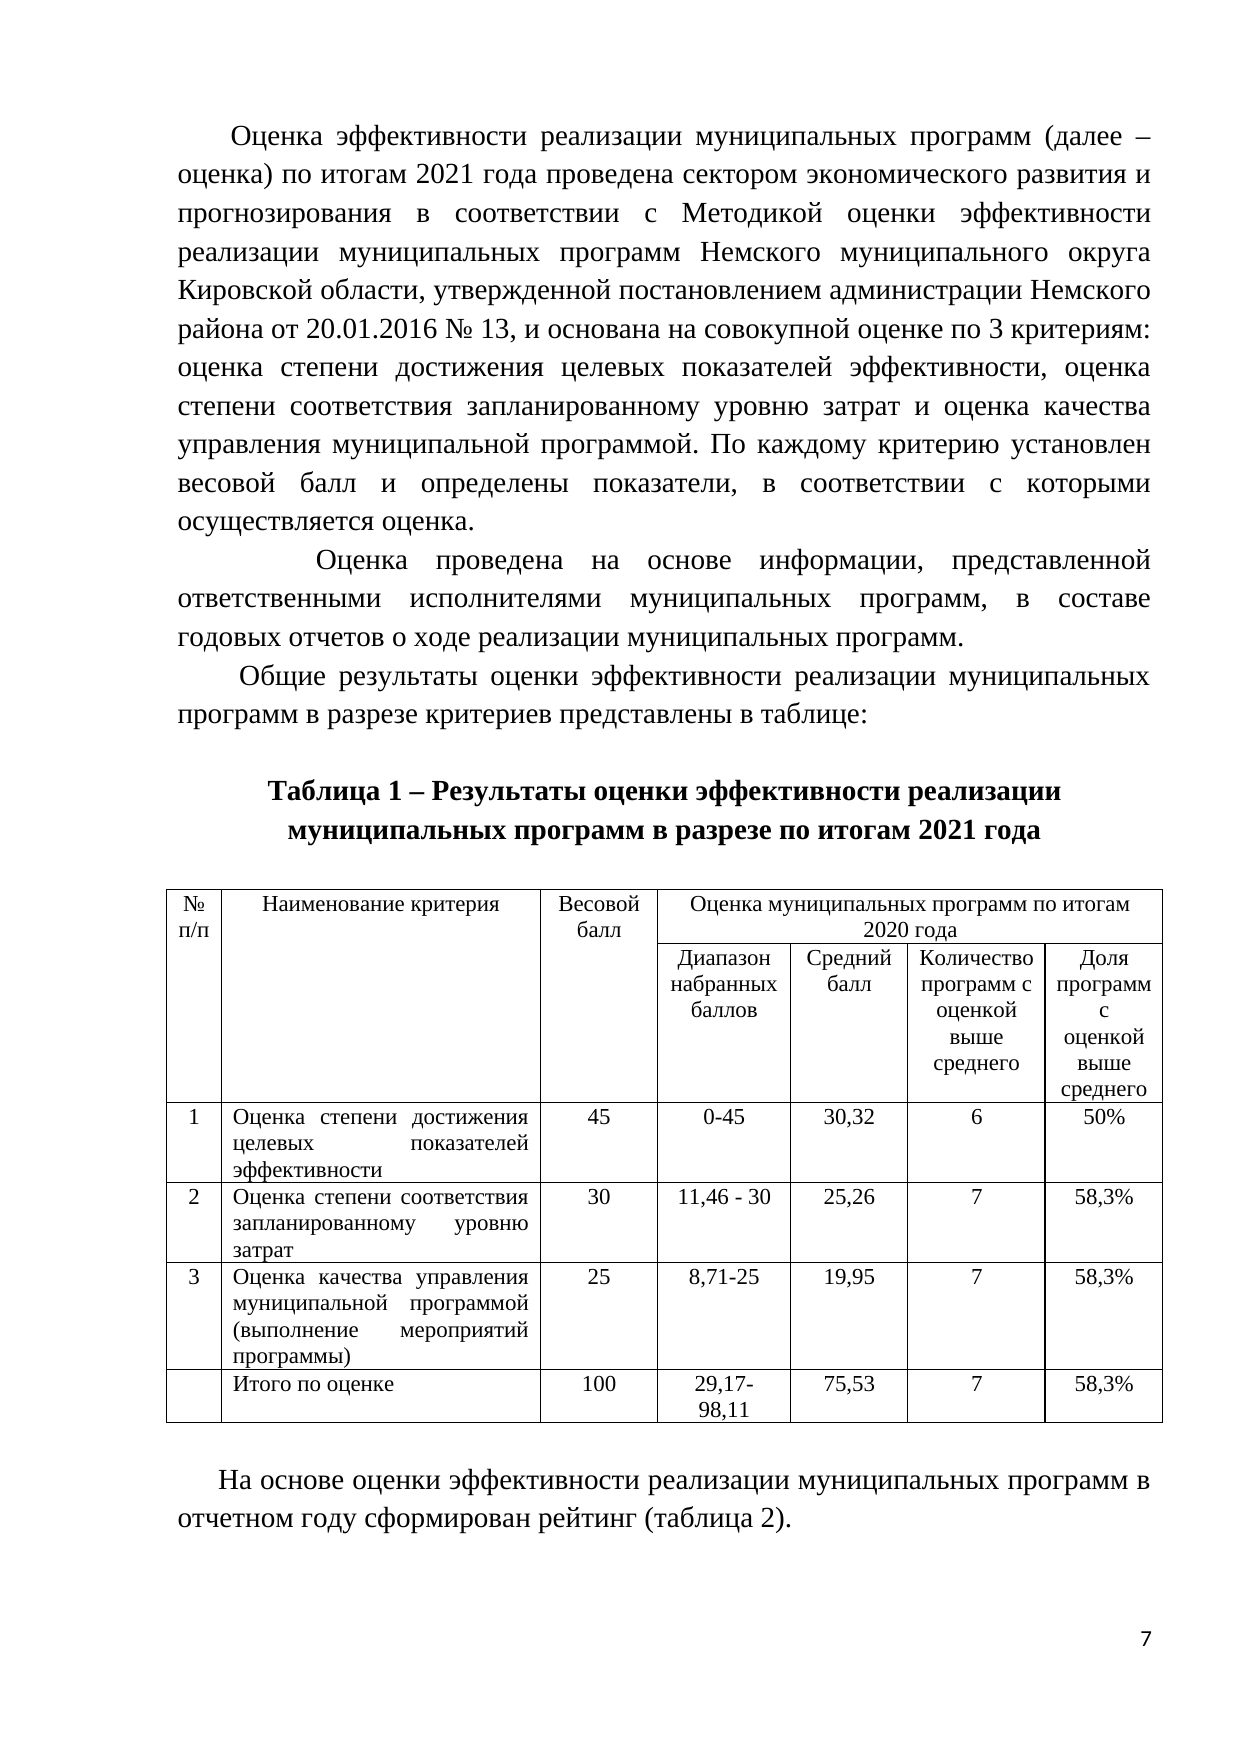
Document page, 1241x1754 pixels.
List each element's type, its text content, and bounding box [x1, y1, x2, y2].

table_cell 7 [908, 1183, 1044, 1262]
table_cell Средний балл [791, 944, 907, 1102]
table_cell Оценка качества управления муниципальной программой (выполнение мероприятий программы) [222, 1263, 540, 1368]
table_cell Оценка степени достижения целевых показателей эффективности [222, 1103, 540, 1182]
text Оценка проведена на основе информации, представленной ответственными исполнителями муниципальных программ, в составе годовых отчетов о ходе реализации муниципальных программ. [177, 542, 1152, 653]
table_cell Количество программ с оценкой выше среднего [908, 944, 1044, 1102]
table_cell [167, 1370, 221, 1422]
table_cell 75,53 [791, 1370, 907, 1422]
table_cell 58,3% [1046, 1263, 1162, 1368]
table_cell 0-45 [658, 1103, 790, 1182]
table_cell 6 [908, 1103, 1044, 1182]
table_cell 50% [1046, 1103, 1162, 1182]
table_cell 11,46 - 30 [658, 1183, 790, 1262]
table_cell 29,17-98,11 [658, 1370, 790, 1422]
text Оценка эффективности реализации муниципальных программ (далее – оценка) по итогам 2021 года проведена сектором экономического развития и прогнозирования в соответствии с Методикой оценки эффективности реализации муниципальных программ Немского муниципального округа Кировской области, утвержденной постановлением администрации Немского района от 20.01.2016 № 13, и основана на совокупной оценке по 3 критериям: оценка степени достижения целевых показателей эффективности, оценка степени соответствия запланированному уровню затрат и оценка качества управления муниципальной программой. По каждому критерию установлен весовой балл и определены показатели, в соответствии с которыми осуществляется оценка. [177, 118, 1152, 537]
table_cell 25,26 [791, 1183, 907, 1262]
table_cell 25 [541, 1263, 657, 1368]
table_cell 30,32 [791, 1103, 907, 1182]
text Таблица 1 – Результаты оценки эффективности реализации муниципальных программ в разрезе по итогам 2021 года [177, 773, 1152, 845]
table_cell 3 [167, 1263, 221, 1368]
table_cell Итого по оценке [222, 1370, 540, 1422]
table_cell Диапазон набранных баллов [658, 944, 790, 1102]
table_cell 58,3% [1046, 1370, 1162, 1422]
table_header Весовой балл [541, 890, 657, 1102]
table_cell 30 [541, 1183, 657, 1262]
table_cell Доля программ с оценкой выше среднего [1046, 944, 1162, 1102]
table_cell 7 [908, 1263, 1044, 1368]
table_header Наименование критерия [222, 890, 540, 1102]
table_cell 2 [167, 1183, 221, 1262]
table_cell 1 [167, 1103, 221, 1182]
table_cell 19,95 [791, 1263, 907, 1368]
table_cell Оценка степени соответствия запланированному уровню затрат [222, 1183, 540, 1262]
table_header № п/п [167, 890, 221, 1102]
text На основе оценки эффективности реализации муниципальных программ в отчетном году сформирован рейтинг (таблица 2). [177, 1462, 1152, 1534]
table_cell 8,71-25 [658, 1263, 790, 1368]
table_cell 45 [541, 1103, 657, 1182]
table_cell 7 [908, 1370, 1044, 1422]
table_cell 100 [541, 1370, 657, 1422]
table_cell 58,3% [1046, 1183, 1162, 1262]
table_header Оценка муниципальных программ по итогам 2020 года [658, 890, 1162, 943]
text Общие результаты оценки эффективности реализации муниципальных программ в разрезе критериев представлены в таблице: [177, 658, 1152, 730]
